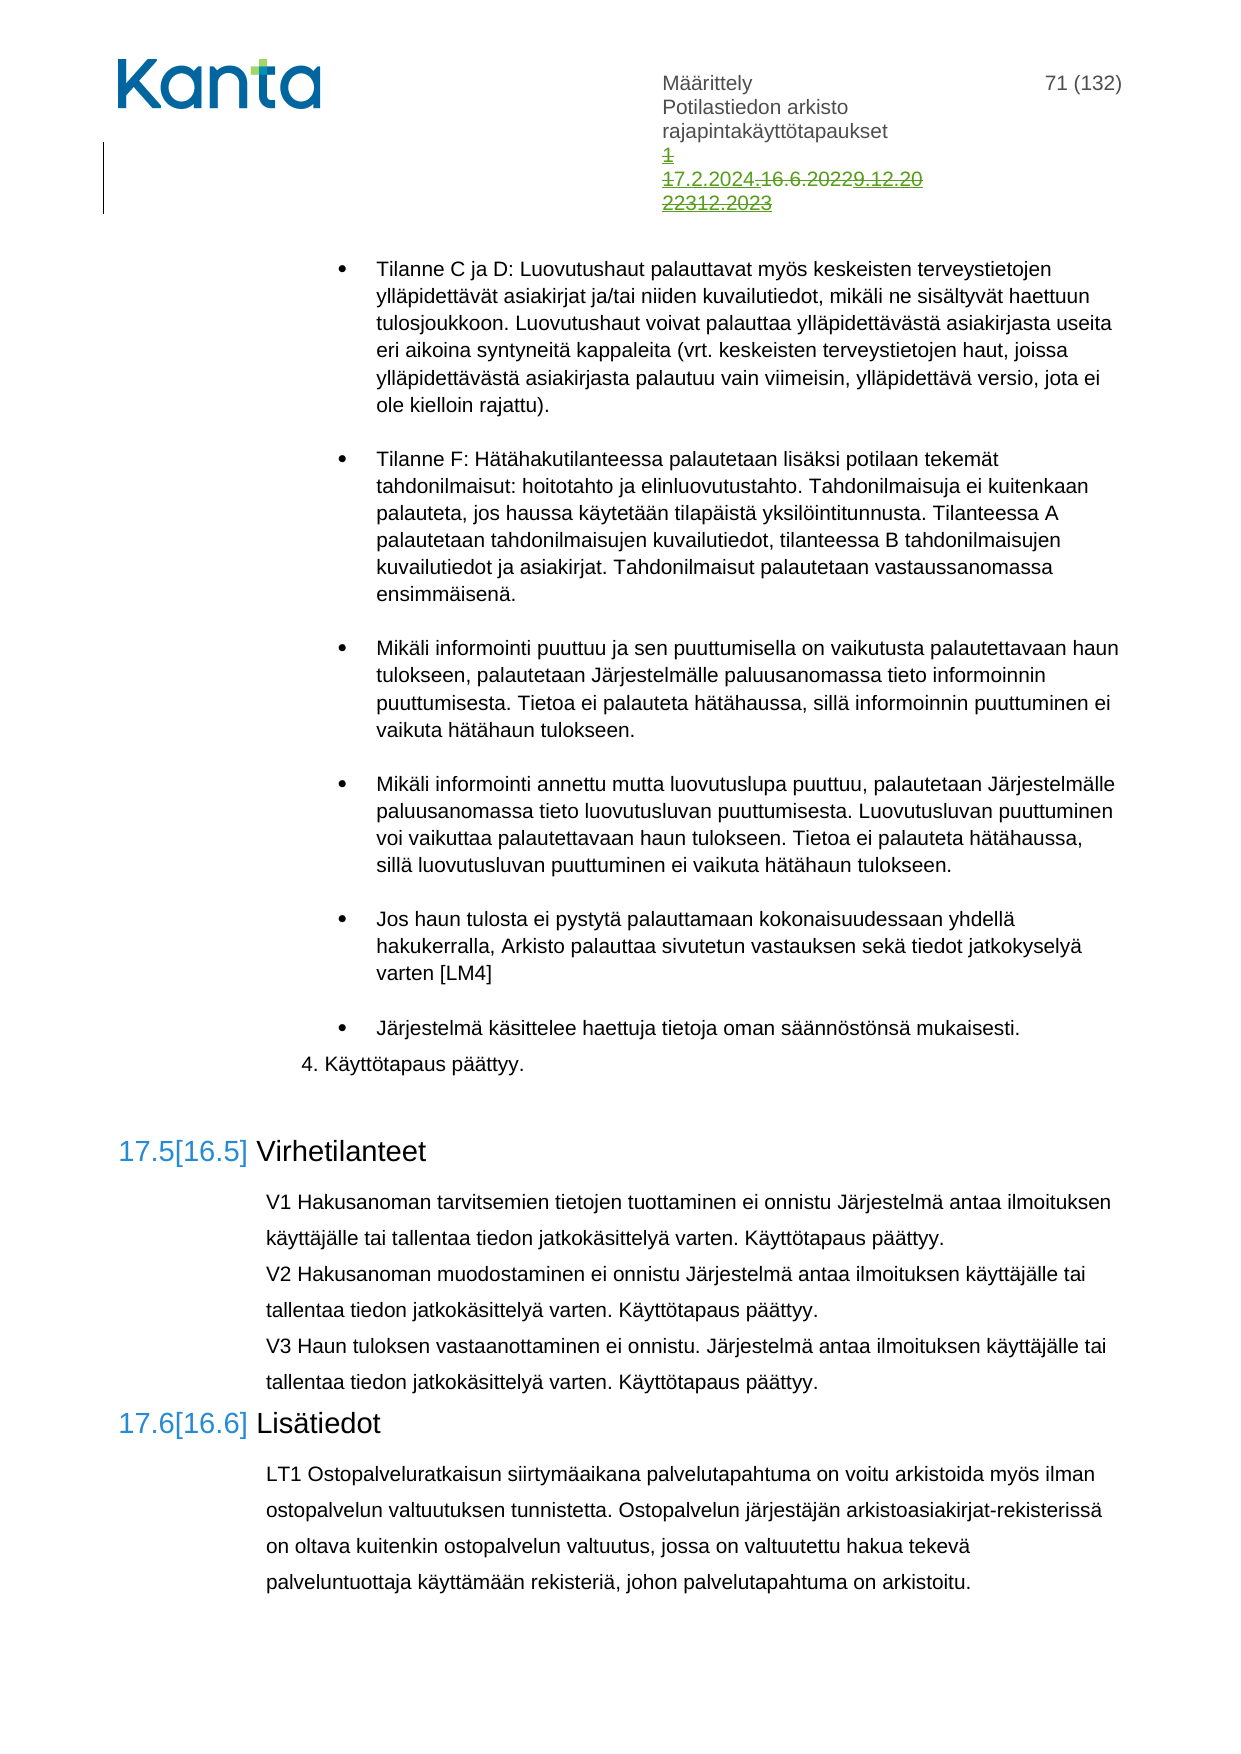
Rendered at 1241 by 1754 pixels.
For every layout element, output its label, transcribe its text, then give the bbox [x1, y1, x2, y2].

picture [118, 59, 321, 109]
text V1 Hakusanoman tarvitsemien tietojen tuottaminen ei onnistu Järjestelmä antaa ilmoituksen käyttäjälle tai tallentaa tiedon jatkokäsittelyä varten. Käyttötapaus päättyy. [266, 1190, 1122, 1250]
list Järjestelmä käsittelee haettuja tietoja oman säännöstönsä mukaisesti. [339, 1012, 1122, 1039]
list Mikäli informointi annettu mutta luovutuslupa puuttuu, palautetaan Järjestelmälle paluusanomassa tieto luovutusluvan puuttumisesta. Luovutusluvan puuttuminen voi vaikuttaa palautettavaan haun tulokseen. Tietoa ei palauteta hätähaussa, sillä luovutusluvan puuttuminen ei vaikuta hätähaun tulokseen. [339, 768, 1122, 877]
list Käyttötapaus päättyy. [301, 1052, 1122, 1076]
list Tilanne C ja D: Luovutushaut palauttavat myös keskeisten terveystietojen ylläpidettävät asiakirjat ja/tai niiden kuvailutiedot, mikäli ne sisältyvät haettuun tulosjoukkoon. Luovutushaut voivat palauttaa ylläpidettävästä asiakirjasta useita eri aikoina syntyneitä kappaleita (vrt. keskeisten terveystietojen haut, joissa ylläpidettävästä asiakirjasta palautuu vain viimeisin, ylläpidettävä versio, jota ei ole kielloin rajattu). [339, 254, 1122, 416]
text LT1 Ostopalveluratkaisun siirtymäaikana palvelutapahtuma on voitu arkistoida myös ilman ostopalvelun valtuutuksen tunnistetta. Ostopalvelun järjestäjän arkistoasiakirjat-rekisterissä on oltava kuitenkin ostopalvelun valtuutus, jossa on valtuutettu hakua tekevä palveluntuottaja käyttämään rekisteriä, johon palvelutapahtuma on arkistoitu. [266, 1462, 1122, 1594]
text V2 Hakusanoman muodostaminen ei onnistu Järjestelmä antaa ilmoituksen käyttäjälle tai tallentaa tiedon jatkokäsittelyä varten. Käyttötapaus päättyy. [266, 1262, 1122, 1322]
list Jos haun tulosta ei pystytä palauttamaan kokonaisuudessaan yhdellä hakukerralla, Arkisto palauttaa sivutetun vastauksen sekä tiedot jatkokyselyä varten [LM4] [339, 904, 1122, 985]
subtitle Virhetilanteet [118, 1134, 1122, 1167]
list Mikäli informointi puuttuu ja sen puuttumisella on vaikutusta palautettavaan haun tulokseen, palautetaan Järjestelmälle paluusanomassa tieto informoinnin puuttumisesta. Tietoa ei palauteta hätähaussa, sillä informoinnin puuttuminen ei vaikuta hätähaun tulokseen. [339, 633, 1122, 741]
subtitle Lisätiedot [118, 1406, 1122, 1439]
text V3 Haun tuloksen vastaanottaminen ei onnistu. Järjestelmä antaa ilmoituksen käyttäjälle tai tallentaa tiedon jatkokäsittelyä varten. Käyttötapaus päättyy. [266, 1334, 1122, 1394]
list Tilanne F: Hätähakutilanteessa palautetaan lisäksi potilaan tekemät tahdonilmaisut: hoitotahto ja elinluovutustahto. Tahdonilmaisuja ei kuitenkaan palauteta, jos haussa käytetään tilapäistä yksilöintitunnusta. Tilanteessa A palautetaan tahdonilmaisujen kuvailutiedot, tilanteessa B tahdonilmaisujen kuvailutiedot ja asiakirjat. Tahdonilmaisut palautetaan vastaussanomassa ensimmäisenä. [339, 443, 1122, 606]
